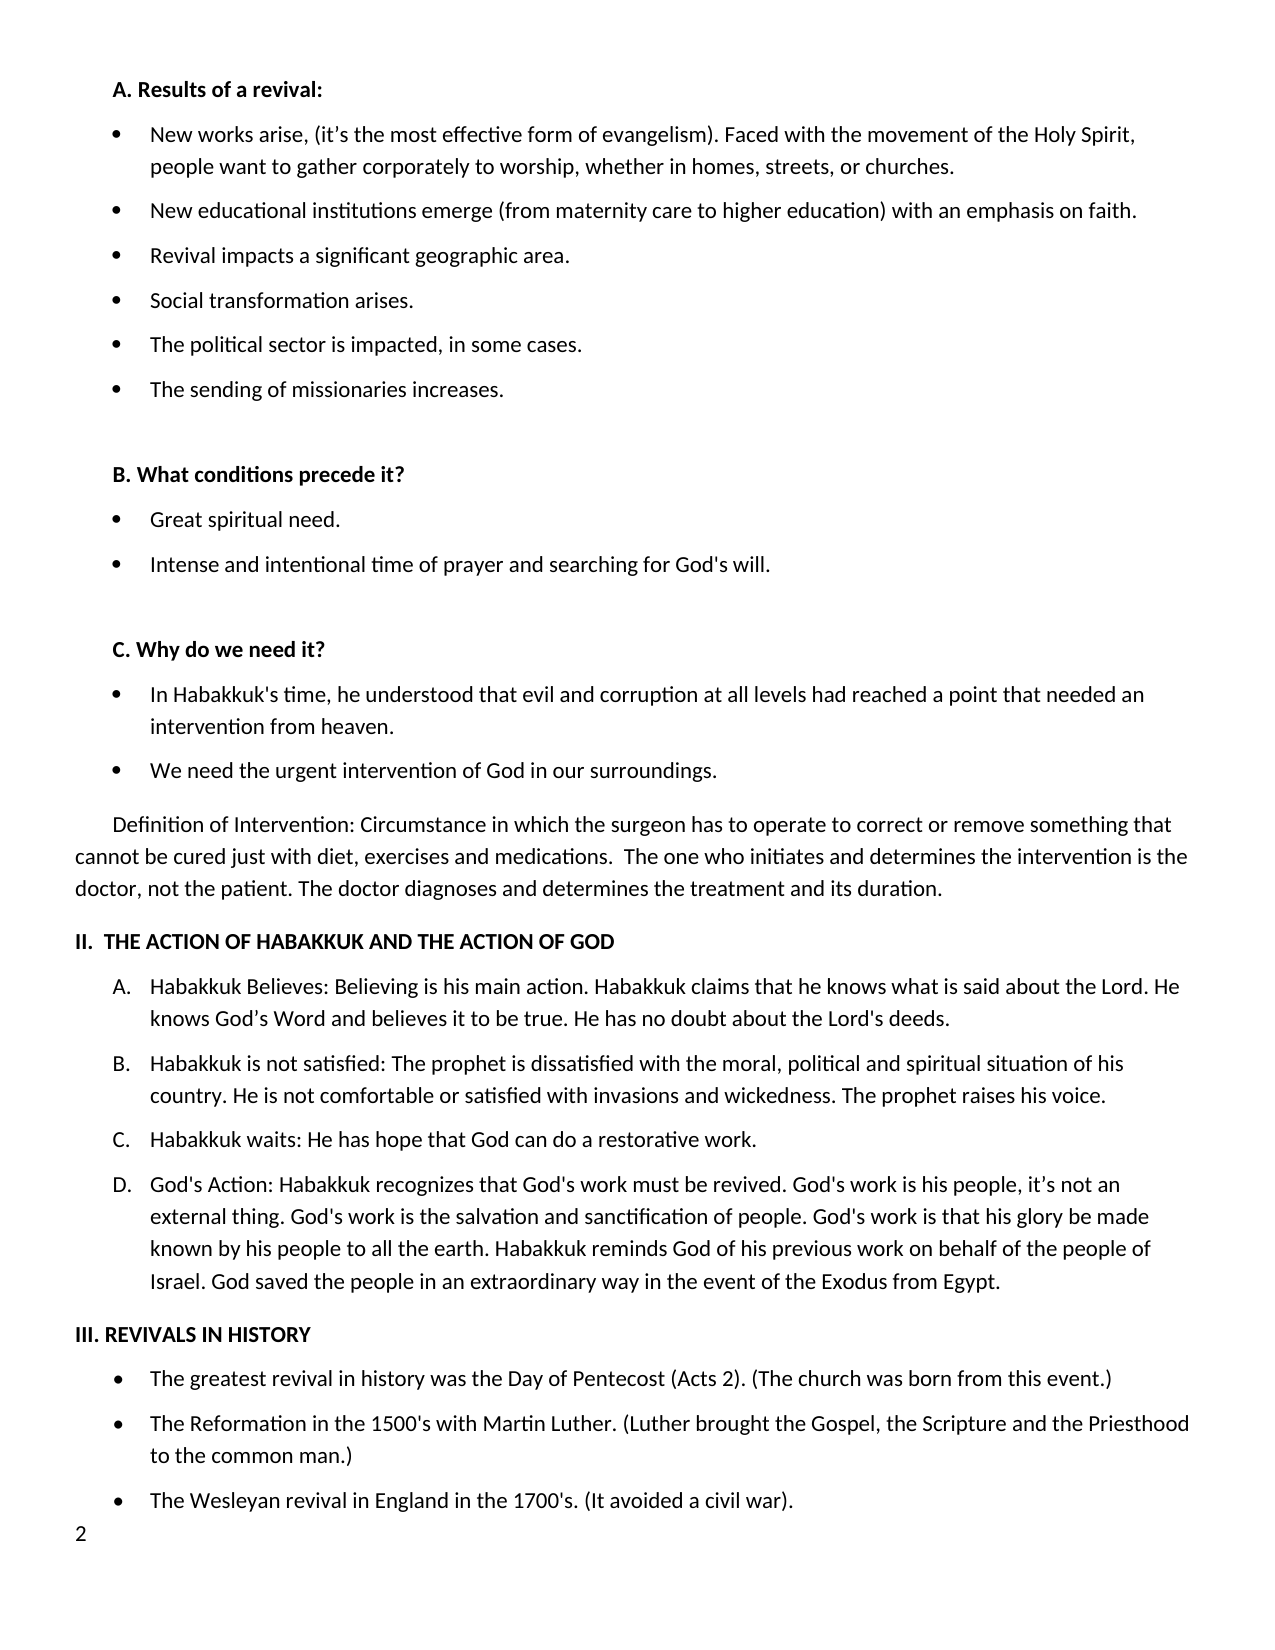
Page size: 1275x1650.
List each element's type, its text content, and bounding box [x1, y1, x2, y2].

list Habakkuk waits: He has hope that God can do a restorative work. [112, 1126, 1200, 1153]
list In Habakkuk's time, he understood that evil and corruption at all levels had reached a point that needed an intervention from heaven. [112, 680, 1200, 740]
list The Wesleyan revival in England in the 1700's. (It avoided a civil war). [112, 1486, 1200, 1514]
list Habakkuk is not satisfied: The prophet is dissatisfied with the moral, political and spiritual situation of his country. He is not comfortable or satisfied with invasions and wickedness. The prophet raises his voice. [112, 1049, 1200, 1109]
list New works arise, (it’s the most effective form of evangelism). Faced with the movement of the Holy Spirit, people want to gather corporately to worship, whether in homes, streets, or churches. [112, 120, 1200, 180]
text C. Why do we need it? [112, 635, 1200, 663]
list Habakkuk Believes: Believing is his main action. Habakkuk claims that he knows what is said about the Lord. He knows God’s Word and believes it to be true. He has no doubt about the Lord's deeds. [112, 972, 1200, 1032]
list New educational institutions emerge (from maternity care to higher education) with an emphasis on faith. [112, 197, 1200, 224]
text II. THE ACTION OF HABAKKUK AND THE ACTION OF GOD [75, 927, 1200, 955]
list We need the urgent intervention of God in our surroundings. [112, 757, 1200, 785]
list The political sector is impacted, in some cases. [112, 331, 1200, 359]
text III. REVIVALS IN HISTORY [75, 1320, 1200, 1348]
list God's Action: Habakkuk recognizes that God's work must be revived. God's work is his people, it’s not an external thing. God's work is the salvation and sanctification of people. God's work is that his glory be made known by his people to all the earth. Habakkuk reminds God of his previous work on behalf of the people of Israel. God saved the people in an extraordinary way in the event of the Exodus from Egypt. [112, 1170, 1200, 1295]
text B. What conditions precede it? [112, 461, 1200, 488]
list Social transformation arises. [112, 286, 1200, 314]
list The Reformation in the 1500's with Martin Luther. (Luther brought the Gospel, the Scripture and the Priesthood to the common man.) [112, 1409, 1200, 1469]
list Great spiritual need. [112, 505, 1200, 533]
text Definition of Intervention: Circumstance in which the surgeon has to operate to correct or remove something that cannot be cured just with diet, exercises and medications. The one who initiates and determines the intervention is the doctor, not the patient. The doctor diagnoses and determines the treatment and its duration. [75, 810, 1200, 902]
list Intense and intentional time of prayer and searching for God's will. [112, 550, 1200, 610]
list The greatest revival in history was the Day of Pentecost (Acts 2). (The church was born from this event.) [112, 1364, 1200, 1392]
list The sending of missionaries increases. [112, 375, 1200, 436]
text A. Results of a revival: [112, 75, 1200, 103]
list Revival impacts a significant geographic area. [112, 241, 1200, 269]
